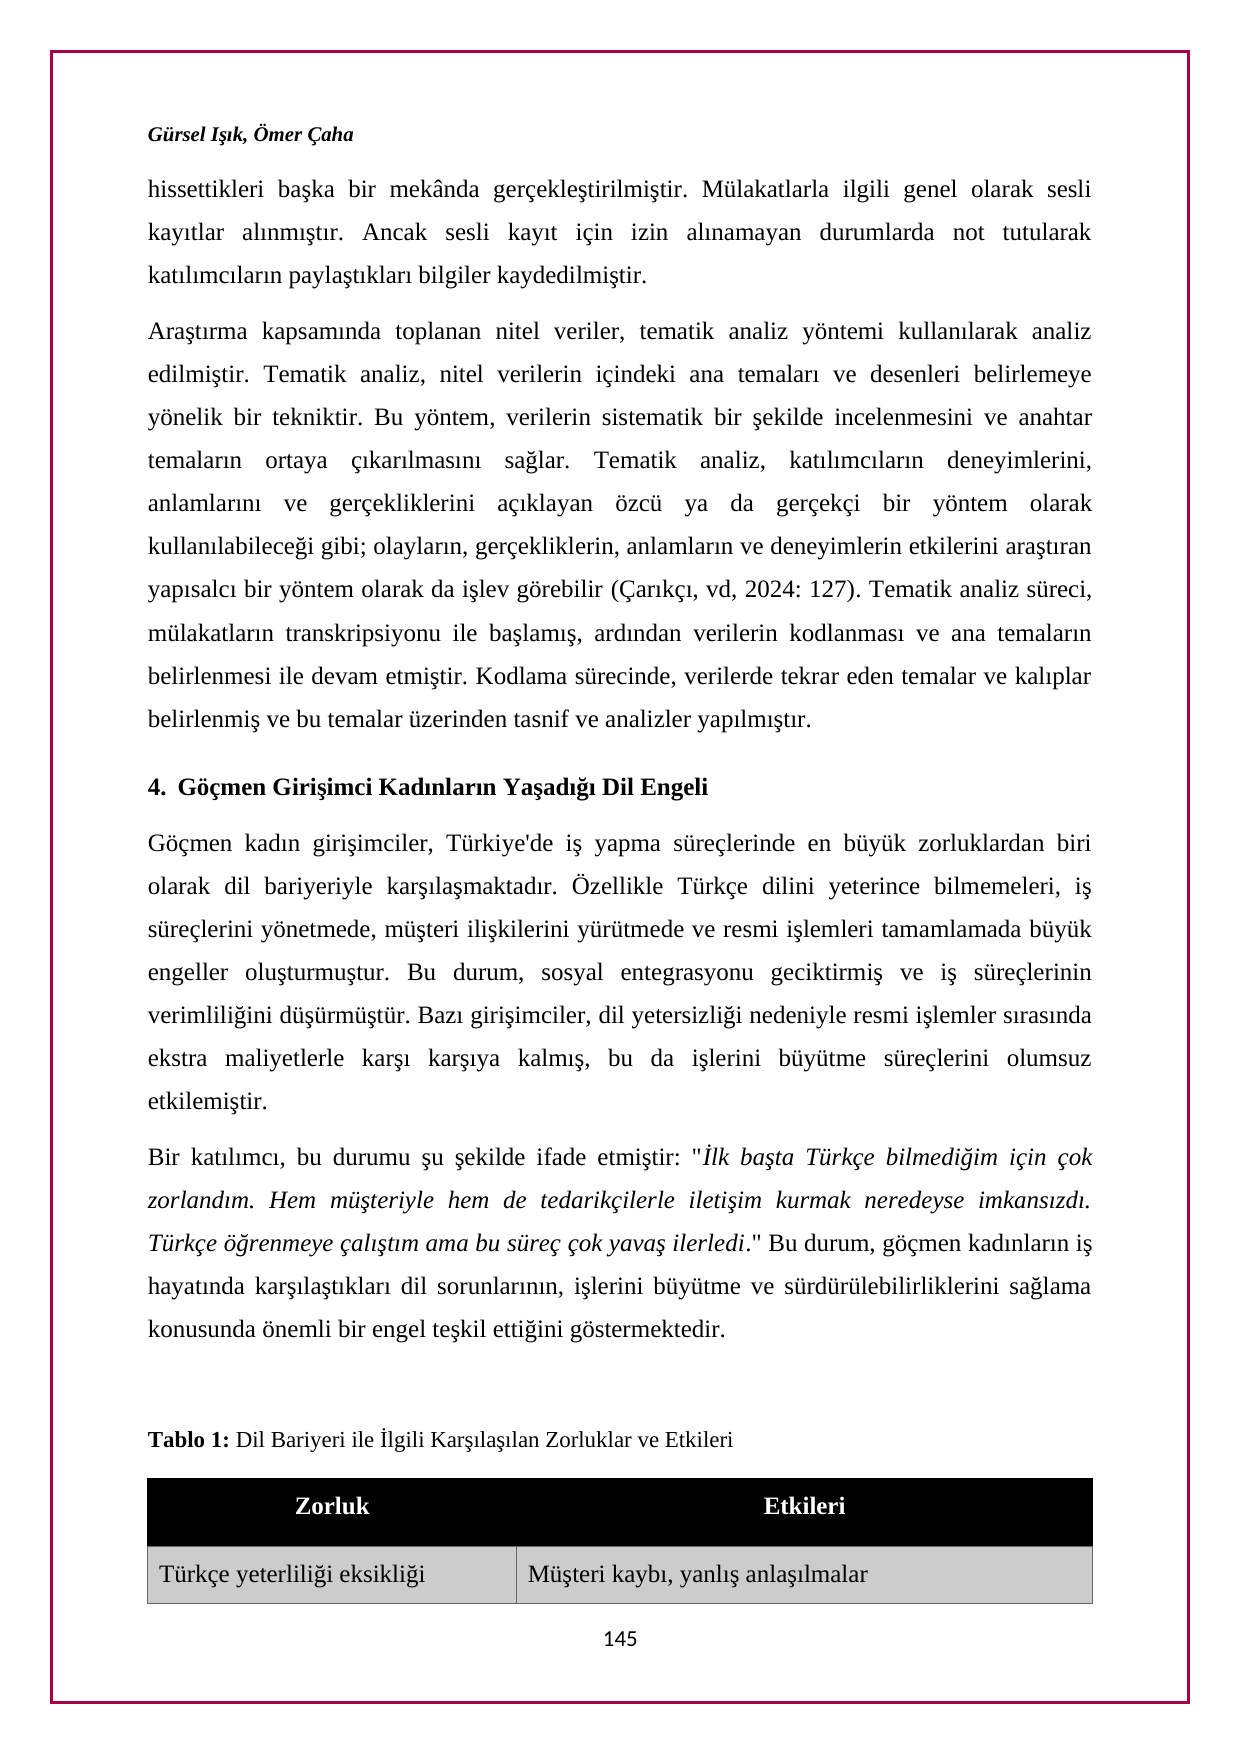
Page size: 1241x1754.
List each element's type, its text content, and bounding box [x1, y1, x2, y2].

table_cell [148, 1547, 516, 1603]
text Tablo 1: Dil Bariyeri ile İlgili Karşılaşılan Zorluklar ve Etkileri [148, 1426, 1093, 1452]
text Göçmen kadın girişimciler, Türkiye'de iş yapma süreçlerinde en büyük zorluklardan biri olarak dil bariyeriyle karşılaşmaktadır. Özellikle Türkçe dilini yeterince bilmemeleri, iş süreçlerini yönetmede, müşteri ilişkilerini yürütmede ve resmi işlemleri tamamlamada büyük engeller oluşturmuştur. Bu durum, sosyal entegrasyonu geciktirmiş ve iş süreçlerinin verimliliğini düşürmüştür. Bazı girişimciler, dil yetersizliği nedeniyle resmi işlemler sırasında ekstra maliyetlerle karşı karşıya kalmış, bu da işlerini büyütme süreçlerini olumsuz etkilemiştir. [148, 828, 1093, 1115]
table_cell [517, 1547, 1092, 1603]
subtitle Göçmen Girişimci Kadınların Yaşadığı Dil Engeli [148, 772, 1093, 801]
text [148, 174, 1093, 289]
text Araştırma kapsamında toplanan nitel veriler, tematik analiz yöntemi kullanılarak analiz edilmiştir. Tematik analiz, nitel verilerin içindeki ana temaları ve desenleri belirlemeye yönelik bir tekniktir. Bu yöntem, verilerin sistematik bir şekilde incelenmesini ve anahtar temaların ortaya çıkarılmasını sağlar. Tematik analiz, katılımcıların deneyimlerini, anlamlarını ve gerçekliklerini açıklayan özcü ya da gerçekçi bir yöntem olarak kullanılabileceği gibi; olayların, gerçekliklerin, anlamların ve deneyimlerin etkilerini araştıran yapısalcı bir yöntem olarak da işlev görebilir (Çarıkçı, vd, 2024: 127). Tematik analiz süreci, mülakatların transkripsiyonu ile başlamış, ardından verilerin kodlanması ve ana temaların belirlenmesi ile devam etmiştir. Kodlama sürecinde, verilerde tekrar eden temalar ve kalıplar belirlenmiş ve bu temalar üzerinden tasnif ve analizler yapılmıştır. [148, 316, 1093, 733]
table_header Zorluk [148, 1479, 516, 1546]
text Bir katılımcı, bu durumu şu şekilde ifade etmiştir: "İlk başta Türkçe bilmediğim için çok zorlandım. Hem müşteriyle hem de tedarikçilerle iletişim kurmak neredeyse imkansızdı. Türkçe öğrenmeye çalıştım ama bu süreç çok yavaş ilerledi." Bu durum, göçmen kadınların iş hayatında karşılaştıkları dil sorunlarının, işlerini büyütme ve sürdürülebilirliklerini sağlama konusunda önemli bir engel teşkil ettiğini göstermektedir. [148, 1142, 1093, 1343]
table_header Etkileri [517, 1479, 1092, 1546]
